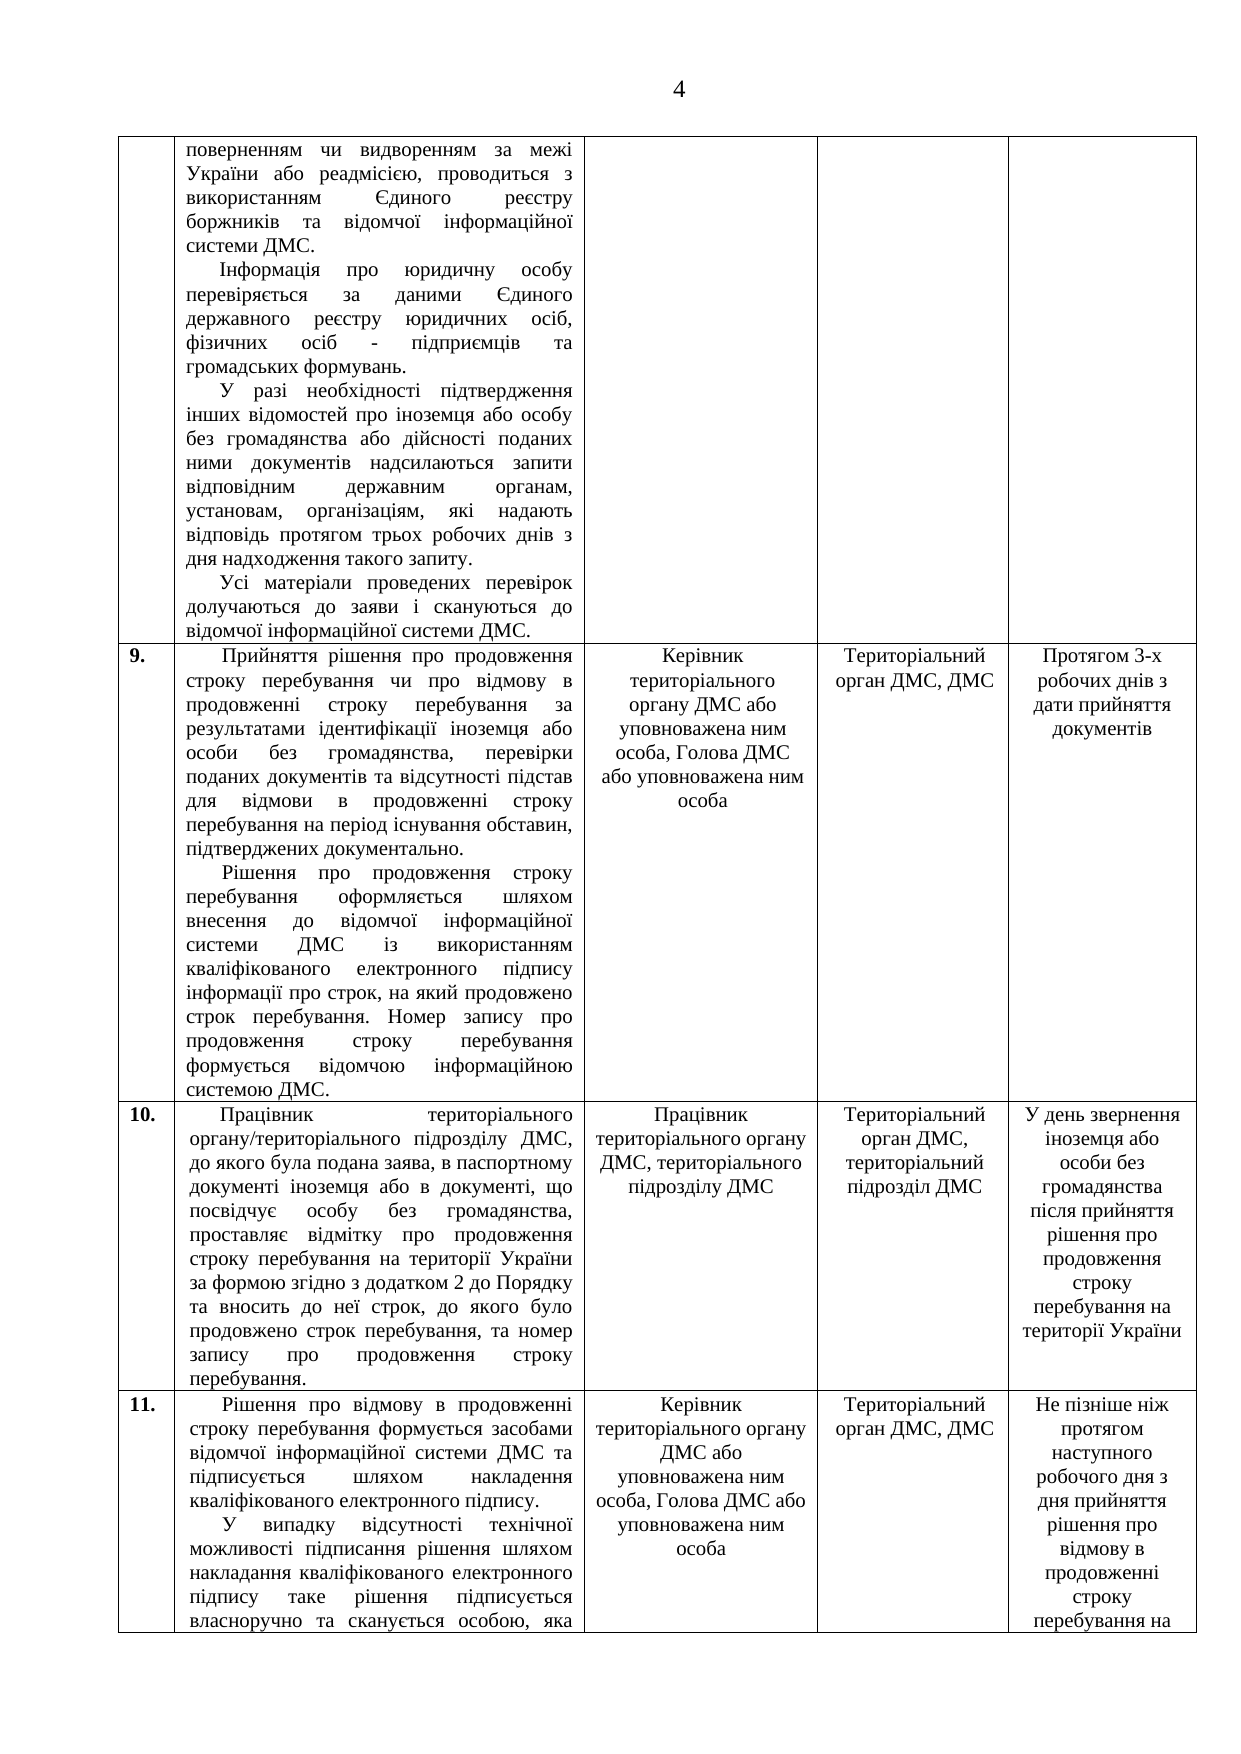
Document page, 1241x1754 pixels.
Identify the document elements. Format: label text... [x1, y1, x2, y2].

table_cell Прийняття рішення про продовження строку перебування чи про відмову в продовженні строку перебування за результатами ідентифікації іноземця або особи без громадянства, перевірки поданих документів та відсутності підстав для відмови в продовженні строку перебування на період існування обставин, підтверджених документально. Рішення про продовження строку перебування оформляється шляхом внесення до відомчої інформаційної системи ДМС із використанням кваліфікованого електронного підпису інформації про строк, на який продовжено строк перебування. Номер запису про продовження строку перебування формується відомчою інформаційною системою ДМС. [175, 644, 584, 1101]
table_cell Керівник територіального органу ДМС або уповноважена ним особа, Голова ДМС або уповноважена ним особа [585, 644, 817, 1101]
table_cell 11. [119, 1391, 174, 1632]
table_cell Працівник територіального органу ДМС, територіального підрозділу ДМС [585, 1102, 817, 1390]
table_cell 9. [119, 644, 174, 1101]
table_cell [585, 137, 817, 642]
table_cell 8. [119, 137, 174, 642]
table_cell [1009, 1391, 1196, 1632]
table_cell Протягом 3-х робочих днів з дати прийняття документів [1009, 644, 1196, 1101]
table_cell Територіальний орган ДМС, ДМС [818, 644, 1008, 1101]
table_cell 10. [119, 1102, 174, 1390]
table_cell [818, 1391, 1008, 1632]
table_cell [175, 1391, 584, 1632]
table_cell Працівник територіального органу/територіального підрозділу ДМС, до якого була подана заява, в паспортному документі іноземця або в документі, що посвідчує особу без громадянства, проставляє відмітку про продовження строку перебування на території України за формою згідно з додатком 2 до Порядку та вносить до неї строк, до якого було продовжено строк перебування, та номер запису про продовження строку перебування. [175, 1102, 584, 1390]
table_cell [818, 137, 1008, 642]
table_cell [175, 137, 584, 642]
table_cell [1009, 137, 1196, 642]
table_cell Територіальний орган ДМС, територіальний підрозділ ДМС [818, 1102, 1008, 1390]
table_cell У день звернення іноземця або особи без громадянства після прийняття рішення про продовження строку перебування на території України [1009, 1102, 1196, 1390]
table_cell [585, 1391, 817, 1632]
